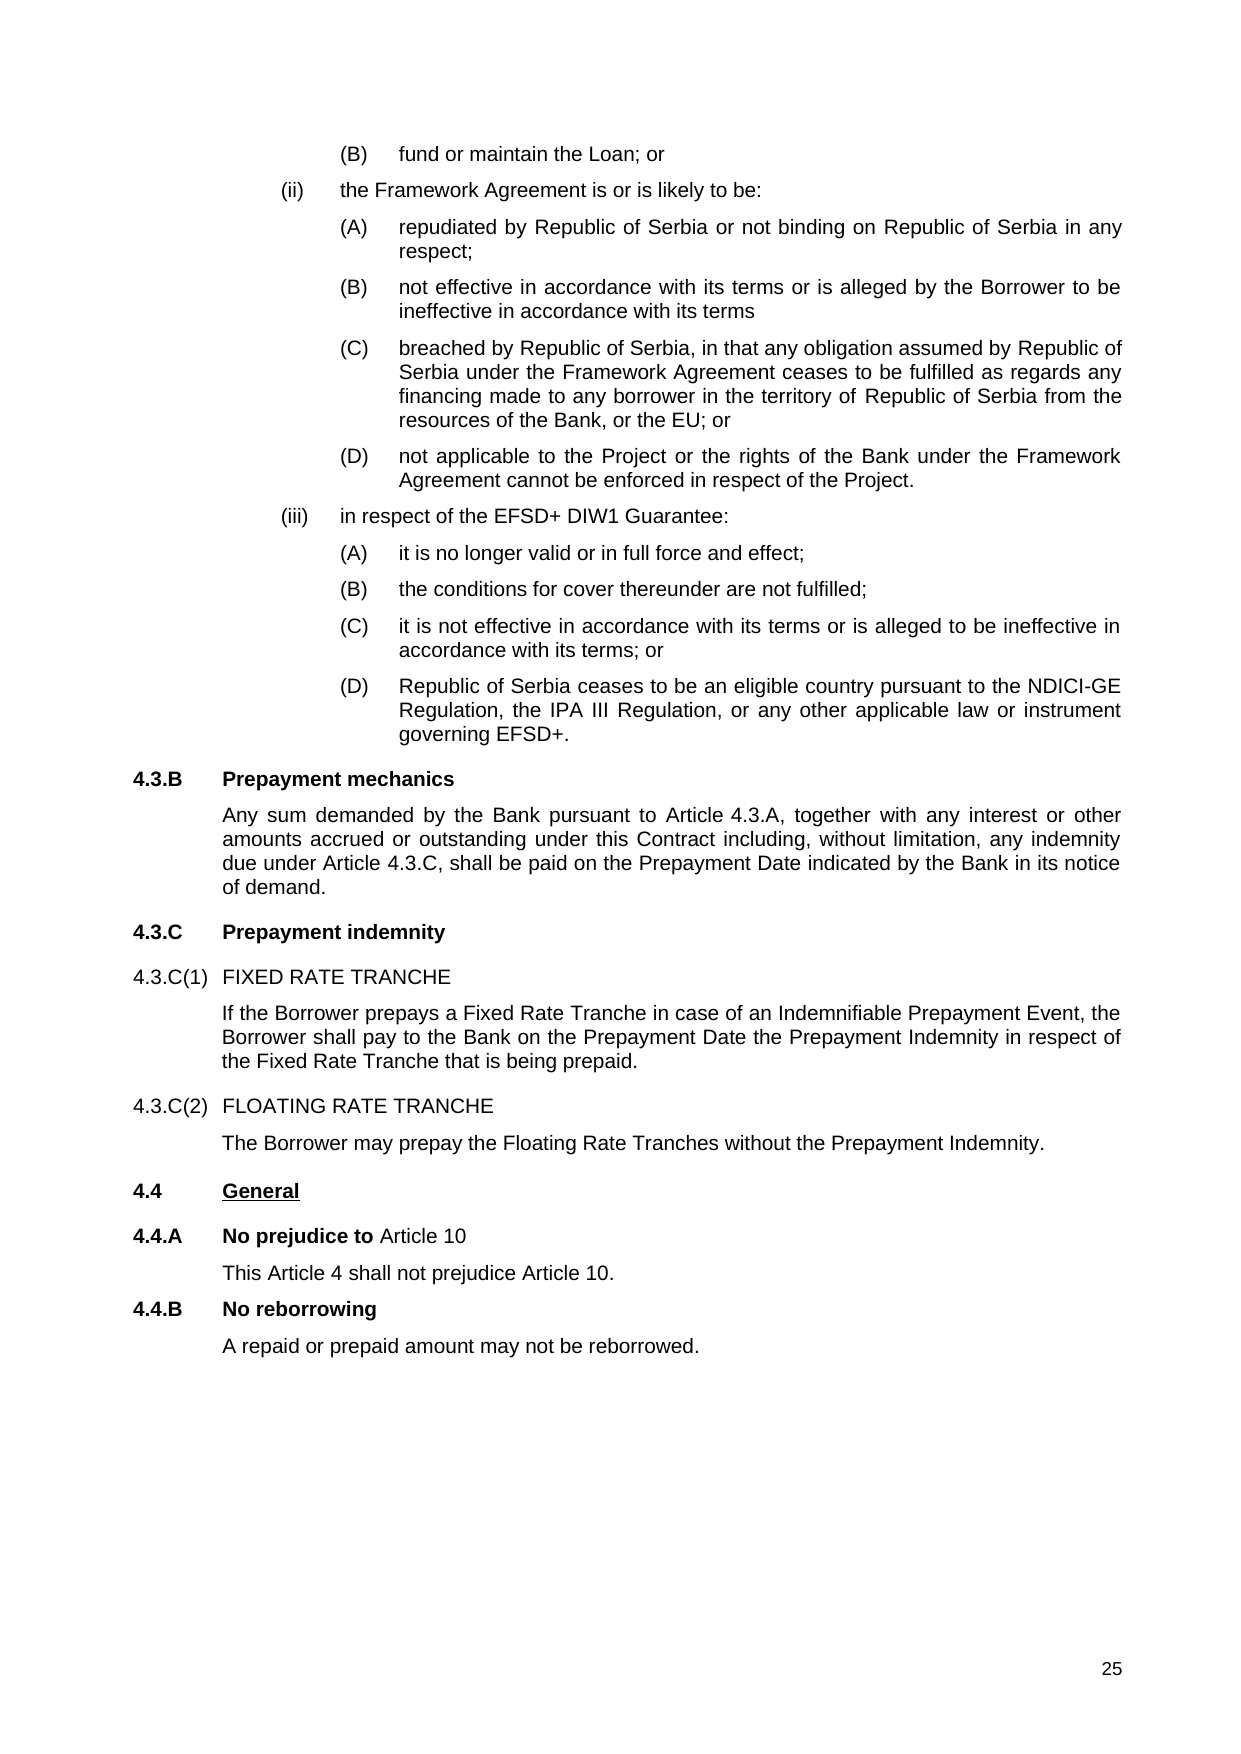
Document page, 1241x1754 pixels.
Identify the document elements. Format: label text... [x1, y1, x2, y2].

subtitle Prepayment mechanics [133, 767, 1122, 791]
subtitle Prepayment indemnity [133, 920, 1122, 944]
text The Borrower may prepay the Floating Rate Tranches without the Prepayment Indemnity. [222, 1130, 1122, 1154]
list Republic of Serbia ceases to be an eligible country pursuant to the NDICI-GE Regulation, the IPA III Regulation, or any other applicable law or instrument governing EFSD+. [340, 674, 1122, 746]
list repudiated by Republic of Serbia or not binding on Republic of Serbia in any respect; [340, 215, 1122, 263]
list the Framework Agreement is or is likely to be: [281, 178, 1122, 202]
list it is not effective in accordance with its terms or is alleged to be ineffective in accordance with its terms; or [340, 614, 1122, 662]
list No prejudice to Article 10 [133, 1224, 1122, 1248]
list in respect of the EFSD+ DIW1 Guarantee: [281, 504, 1122, 528]
subtitle FLOATING RATE TRANCHE [133, 1094, 1122, 1118]
subtitle FIXED RATE TRANCHE [133, 965, 1122, 989]
text If the Borrower prepays a Fixed Rate Tranche in case of an Indemnifiable Prepayment Event, the Borrower shall pay to the Bank on the Prepayment Date the Prepayment Indemnity in respect of the Fixed Rate Tranche that is being prepaid. [222, 1001, 1122, 1073]
list not applicable to the Project or the rights of the Bank under the Framework Agreement cannot be enforced in respect of the Project. [340, 444, 1122, 492]
text Any sum demanded by the Bank pursuant to Article 4.3.A, together with any interest or other amounts accrued or outstanding under this Contract including, without limitation, any indemnity due under Article 4.3.C, shall be paid on the Prepayment Date indicated by the Bank in its notice of demand. [222, 803, 1122, 899]
subtitle General [133, 1179, 1122, 1203]
list fund or maintain the Loan; or [340, 142, 1122, 166]
list not effective in accordance with its terms or is alleged by the Borrower to be ineffective in accordance with its terms [340, 275, 1122, 323]
list breached by Republic of Serbia, in that any obligation assumed by Republic of Serbia under the Framework Agreement ceases to be fulfilled as regards any financing made to any borrower in the territory of Republic of Serbia from the resources of the Bank, or the EU; or [340, 336, 1122, 431]
text This Article 4 shall not prejudice Article 10. [222, 1261, 1122, 1284]
list it is no longer valid or in full force and effect; [340, 541, 1122, 565]
list No reborrowing [133, 1297, 1122, 1321]
list the conditions for cover thereunder are not fulfilled; [340, 577, 1122, 601]
text A repaid or prepaid amount may not be reborrowed. [222, 1333, 1122, 1357]
